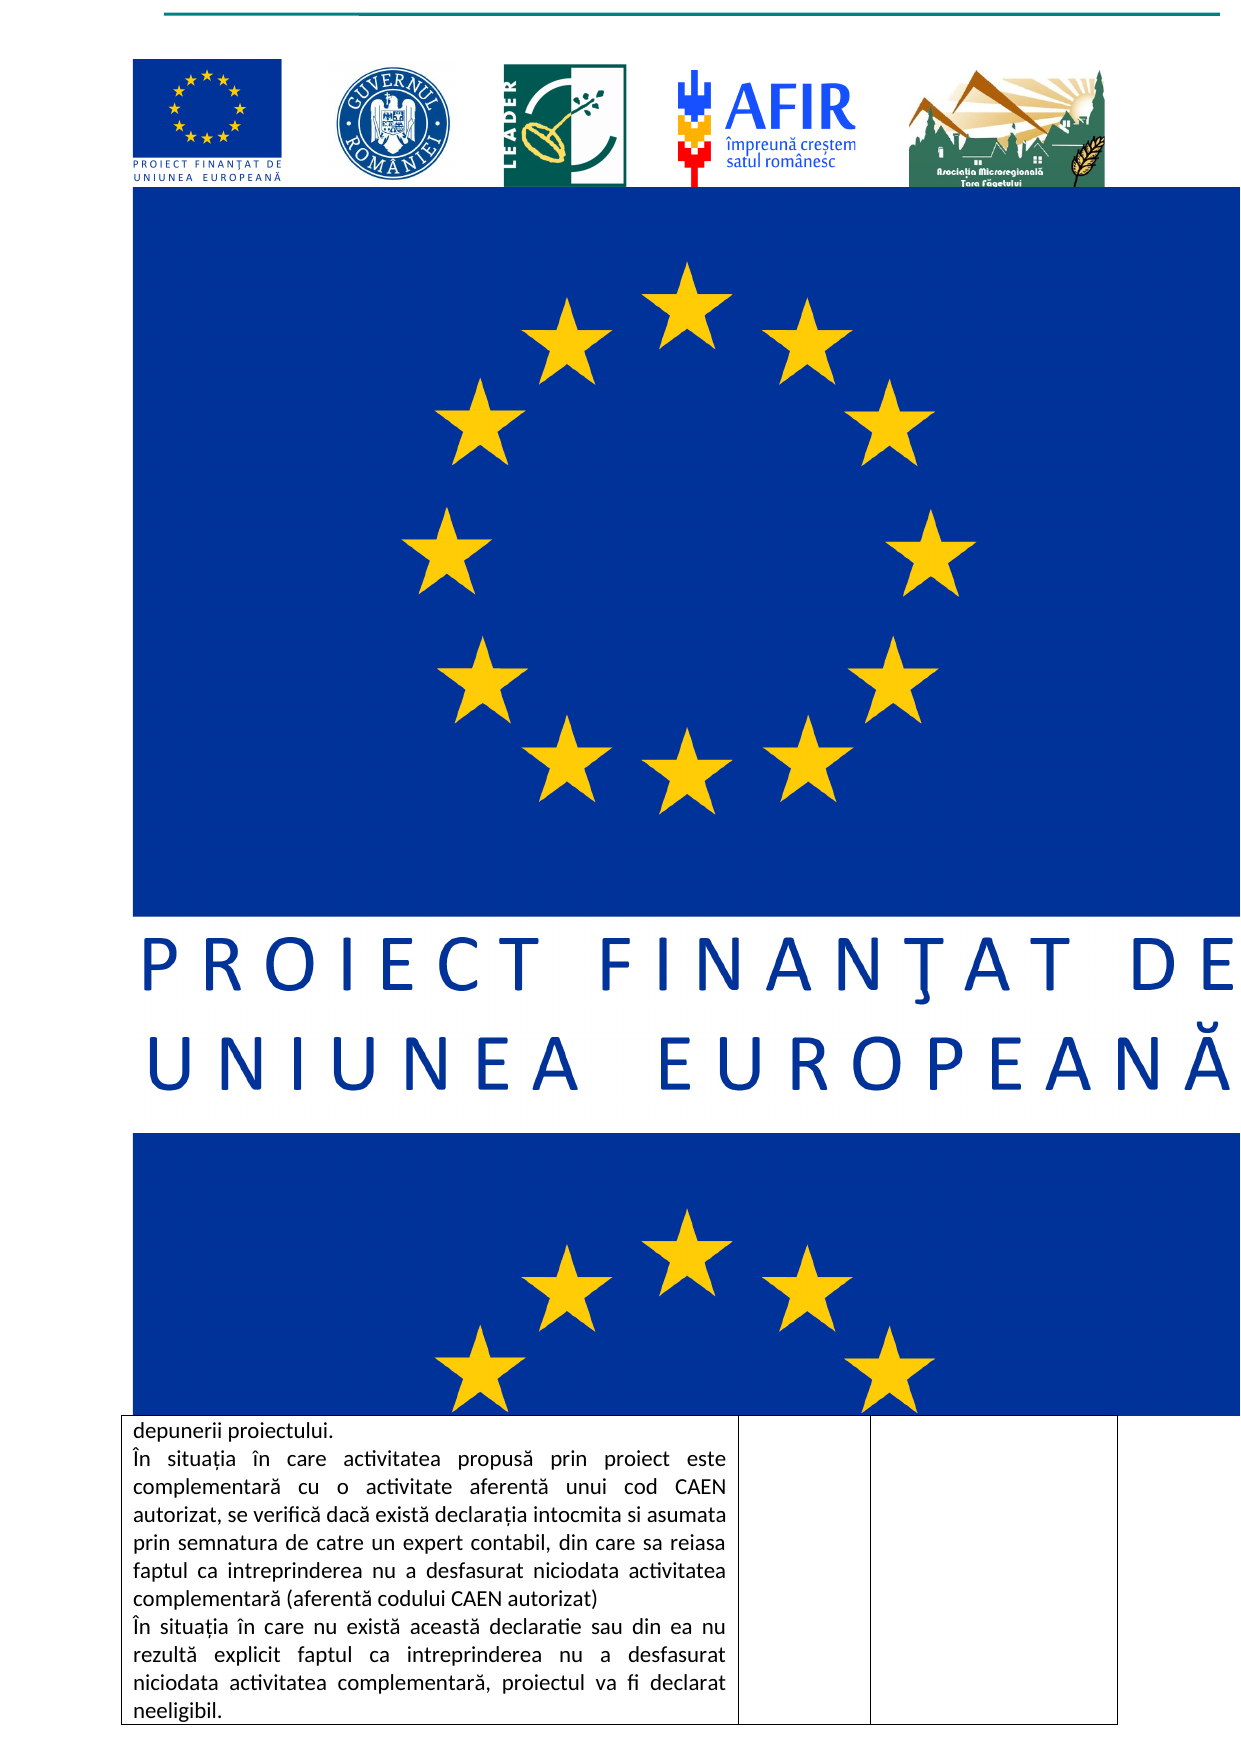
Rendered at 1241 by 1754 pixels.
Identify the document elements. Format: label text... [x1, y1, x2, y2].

picture [907, 70, 1105, 186]
table_cell [739, 1416, 870, 1724]
table_cell [871, 1416, 1117, 1724]
picture [132, 59, 1241, 1416]
table_cell 1.9Prin proiect solicitantul propune activitati complementare activitatii desfasurate? Se verifică daca prin proiect solicitantul propune activitati complementare activitatii de baza desfasurate. In cazul in care solicitantul propune prin proiect activitati complementare activitatii de baza desfasurate, cererea de finantare este declarata neeligibila. Prin activitate complementară se înțelege activitatea care se desfăşoară în scopul completării/dezvoltării/optimizării activităţii solicitantului, desfăşurată de acesta anterior depunerii proiectului. În situaţia în care activitatea propusă prin proiect este complementară cu o activitate aferentă unui cod CAEN autorizat, se verifică dacă există declaraţia intocmita si asumata prin semnatura de catre un expert contabil, din care sa reiasa faptul ca intreprinderea nu a desfasurat niciodata activitatea complementară (aferentă codului CAEN autorizat) În situaţia în care nu există această declaratie sau din ea nu rezultă explicit faptul ca intreprinderea nu a desfasurat niciodata activitatea complementară, proiectul va fi declarat neeligibil. [122, 1416, 738, 1724]
